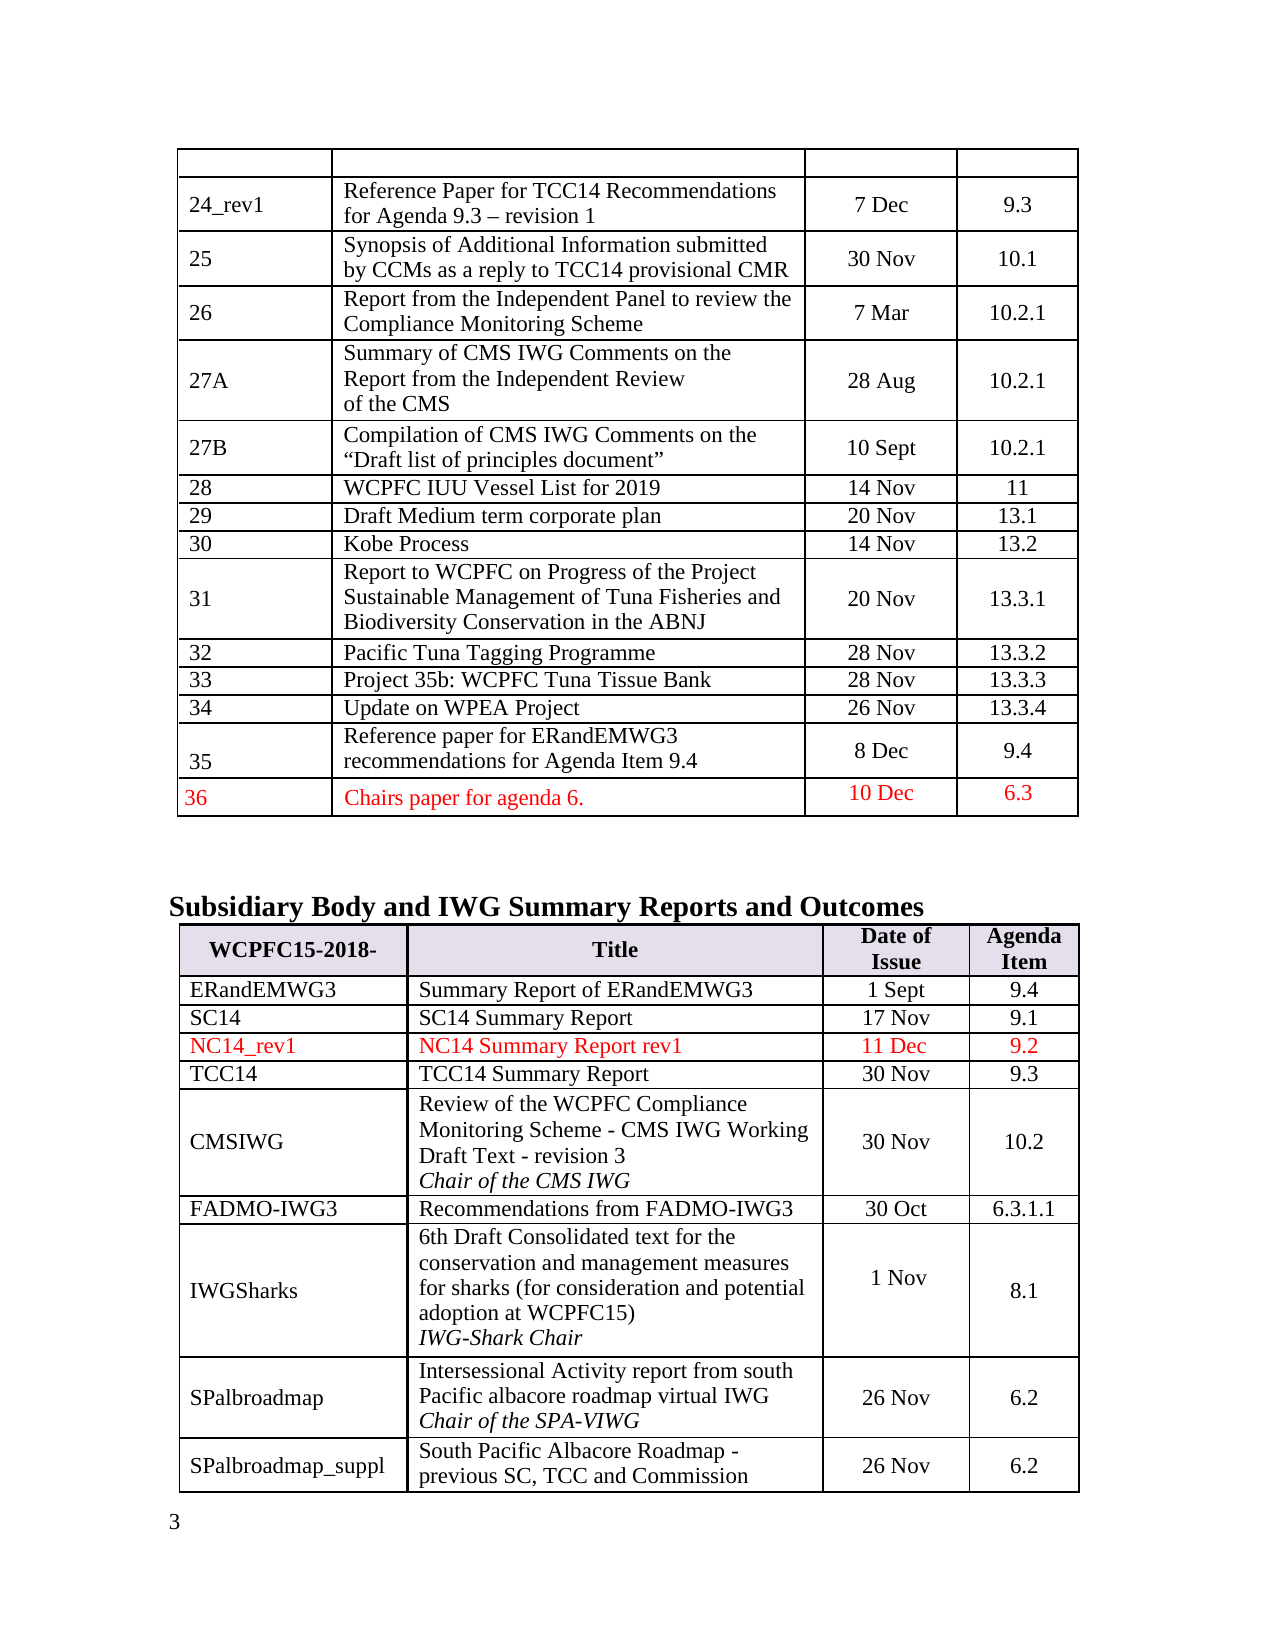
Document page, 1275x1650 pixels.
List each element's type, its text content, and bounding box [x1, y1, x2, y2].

table_cell Draft Medium term corporate plan [333, 504, 804, 530]
table_cell Compilation of CMS IWG Comments on the “Draft list of principles document” [333, 421, 804, 474]
table_cell 13.3.1 [958, 559, 1077, 638]
table_cell 24_rev1 [178, 177, 331, 230]
table_cell 9.3 [958, 178, 1077, 230]
table_cell 13.3.2 [958, 640, 1077, 666]
text 3 [169, 1508, 647, 1534]
table_cell 30 [178, 531, 331, 557]
table_cell 27A [178, 340, 331, 419]
table_cell 10.2.1 [958, 341, 1077, 419]
table_cell 9.4 [958, 724, 1077, 777]
table_cell 8 Dec [806, 724, 956, 777]
table_cell 20 Nov [806, 504, 956, 530]
table_cell 20 Nov [806, 559, 956, 638]
table_cell 35 [178, 723, 331, 777]
table_cell 14 Nov [806, 476, 956, 502]
table_cell Report from the Independent Panel to review the Compliance Monitoring Scheme [333, 287, 804, 339]
table_cell 26 Nov [806, 696, 956, 722]
table_cell Chairs paper for agenda 6. [333, 779, 804, 815]
table_cell 27B [178, 421, 331, 474]
table_header [806, 150, 956, 176]
table_cell 13.1 [958, 504, 1077, 530]
table_cell 14 Nov [806, 532, 956, 557]
table_cell WCPFC IUU Vessel List for 2019 [333, 476, 804, 502]
table_cell 13.3.3 [958, 668, 1077, 694]
table_cell 34 [178, 695, 331, 722]
table_cell 28 Aug [806, 341, 956, 419]
table_header [178, 150, 331, 176]
table_cell 26 [178, 286, 331, 339]
table_cell 31 [178, 559, 331, 638]
table_cell Project 35b: WCPFC Tuna Tissue Bank [333, 668, 804, 694]
table_cell 13.2 [958, 532, 1077, 557]
table_cell Pacific Tuna Tagging Programme [333, 640, 804, 666]
table_cell 32 [178, 639, 331, 666]
table_cell 10 Dec [806, 779, 956, 815]
table_cell Reference paper for ERandEMWG3 recommendations for Agenda Item 9.4 [333, 724, 804, 777]
table_cell Synopsis of Additional Information submitted by CCMs as a reply to TCC14 provisional CMR [333, 232, 804, 285]
text Subsidiary Body and IWG Summary Reports and Outcomes [169, 890, 1096, 921]
table_cell Kobe Process [333, 532, 804, 557]
table_cell 11 [958, 476, 1077, 502]
table_cell 29 [178, 503, 331, 530]
table_cell 13.3.4 [958, 696, 1077, 722]
table_cell Report to WCPFC on Progress of the Project Sustainable Management of Tuna Fisheries and Biodiversity Conservation in the ABNJ [333, 559, 804, 638]
table_cell Reference Paper for TCC14 Recommendations for Agenda 9.3 – revision 1 [333, 178, 804, 230]
table_header [958, 150, 1077, 176]
table_header [333, 150, 804, 176]
table_cell 7 Mar [806, 287, 956, 339]
table_cell 28 [178, 475, 331, 502]
table_cell 6.3 [958, 779, 1077, 815]
table_cell Update on WPEA Project [333, 696, 804, 722]
table_cell 10.2.1 [958, 287, 1077, 339]
table_cell 28 Nov [806, 668, 956, 694]
table_cell 10.2.1 [958, 421, 1077, 474]
table_cell 10.1 [958, 232, 1077, 285]
table_cell 33 [178, 667, 331, 694]
table_cell Summary of CMS IWG Comments on the Report from the Independent Review of the CMS [333, 341, 804, 419]
table_cell 10 Sept [806, 421, 956, 474]
table_cell 30 Nov [806, 232, 956, 285]
table_cell 36 [178, 778, 331, 815]
table_cell 7 Dec [806, 178, 956, 230]
table_cell 28 Nov [806, 640, 956, 666]
table_cell 25 [178, 231, 331, 285]
